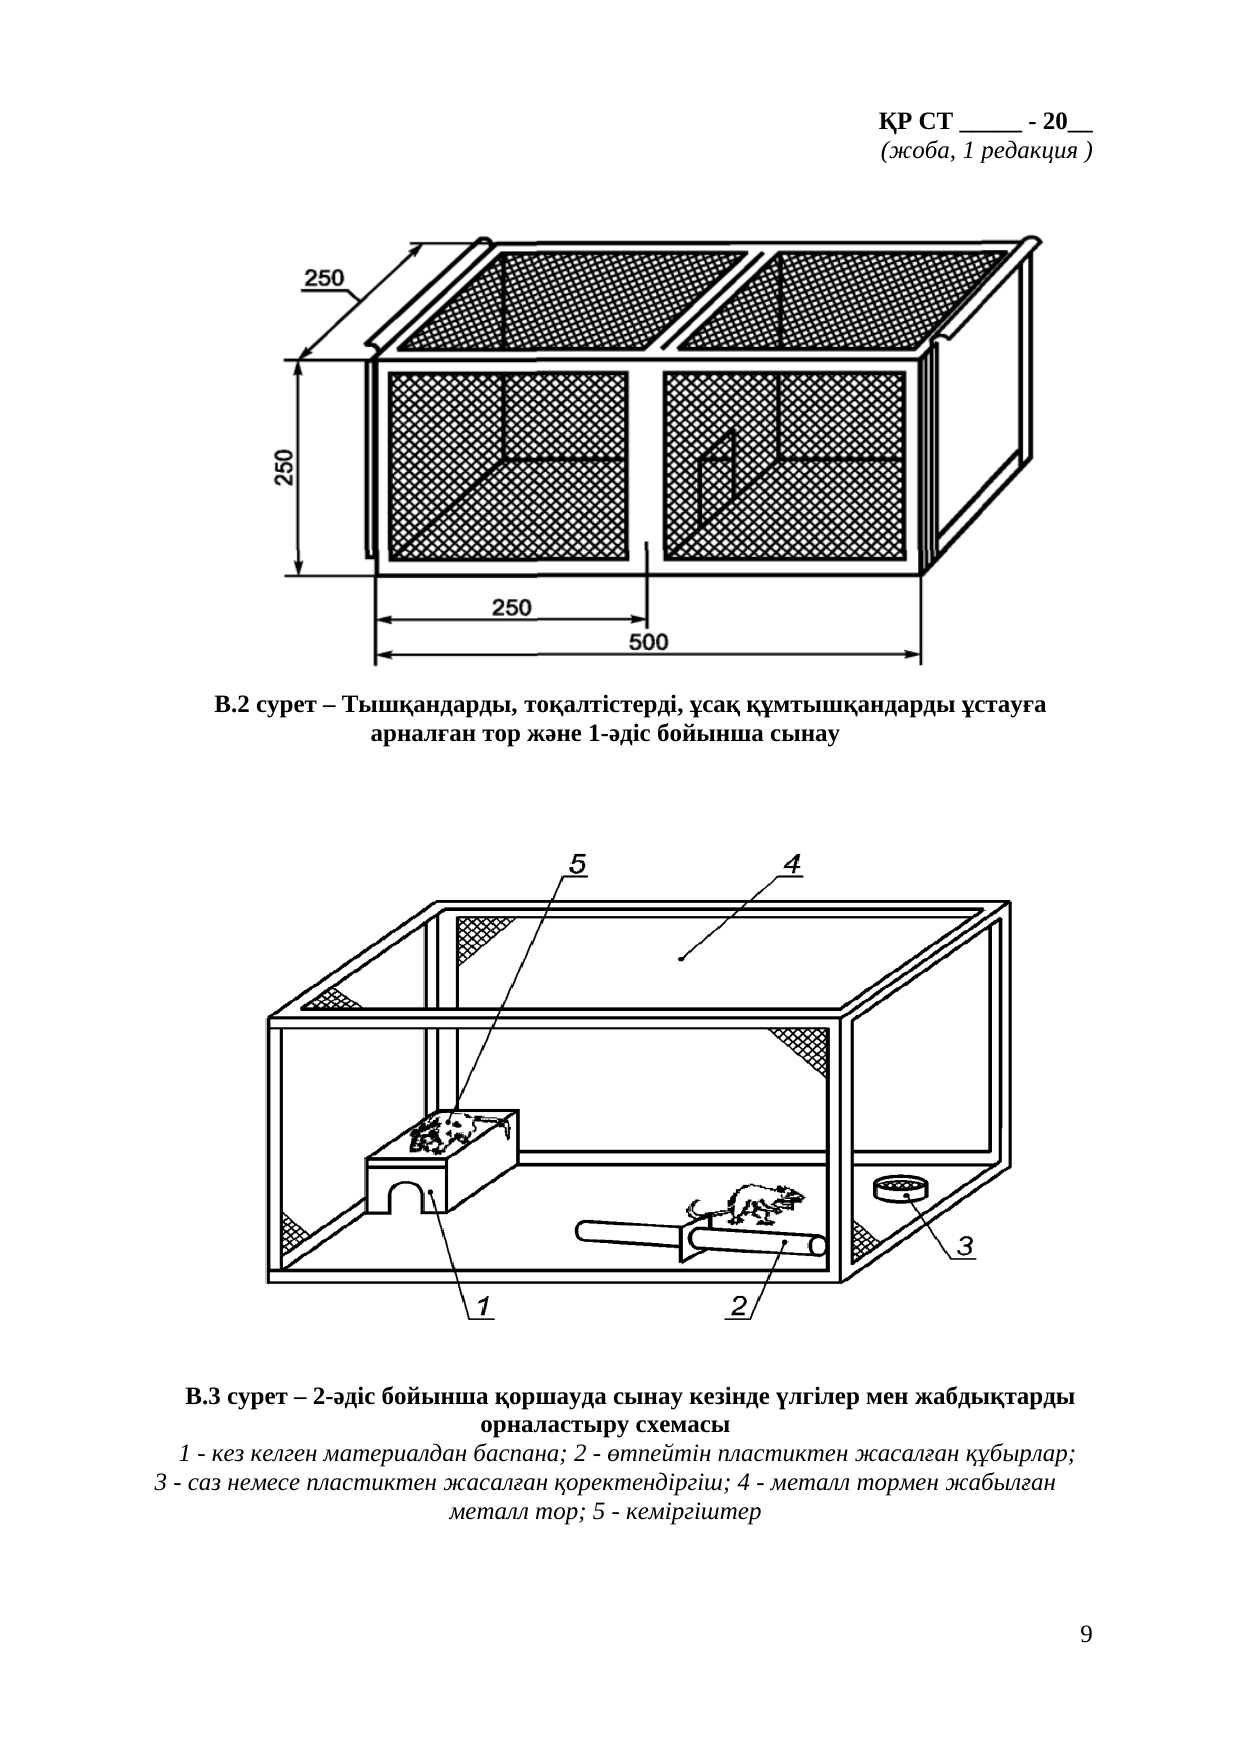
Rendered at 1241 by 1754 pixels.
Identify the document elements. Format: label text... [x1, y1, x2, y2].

picture [168, 832, 1104, 1324]
text В.3 сурет – 2-әдіс бойынша қоршауда сынау кезінде үлгілер мен жабдықтарды орналастыру схемасы [118, 1381, 1092, 1438]
picture [168, 163, 1174, 689]
text 1 - кез келген материалдан баспана; 2 - өтпейтін пластиктен жасалған құбырлар; 3 - саз немесе пластиктен жасалған қоректендіргіш; 4 - металл тормен жабылған металл тор; 5 - кеміргіштер [118, 1438, 1092, 1524]
text В.2 сурет – Тышқандарды, тоқалтістерді, ұсақ құмтышқандарды ұстауға арналған тор және 1-әдіс бойынша сынау [118, 689, 1092, 746]
